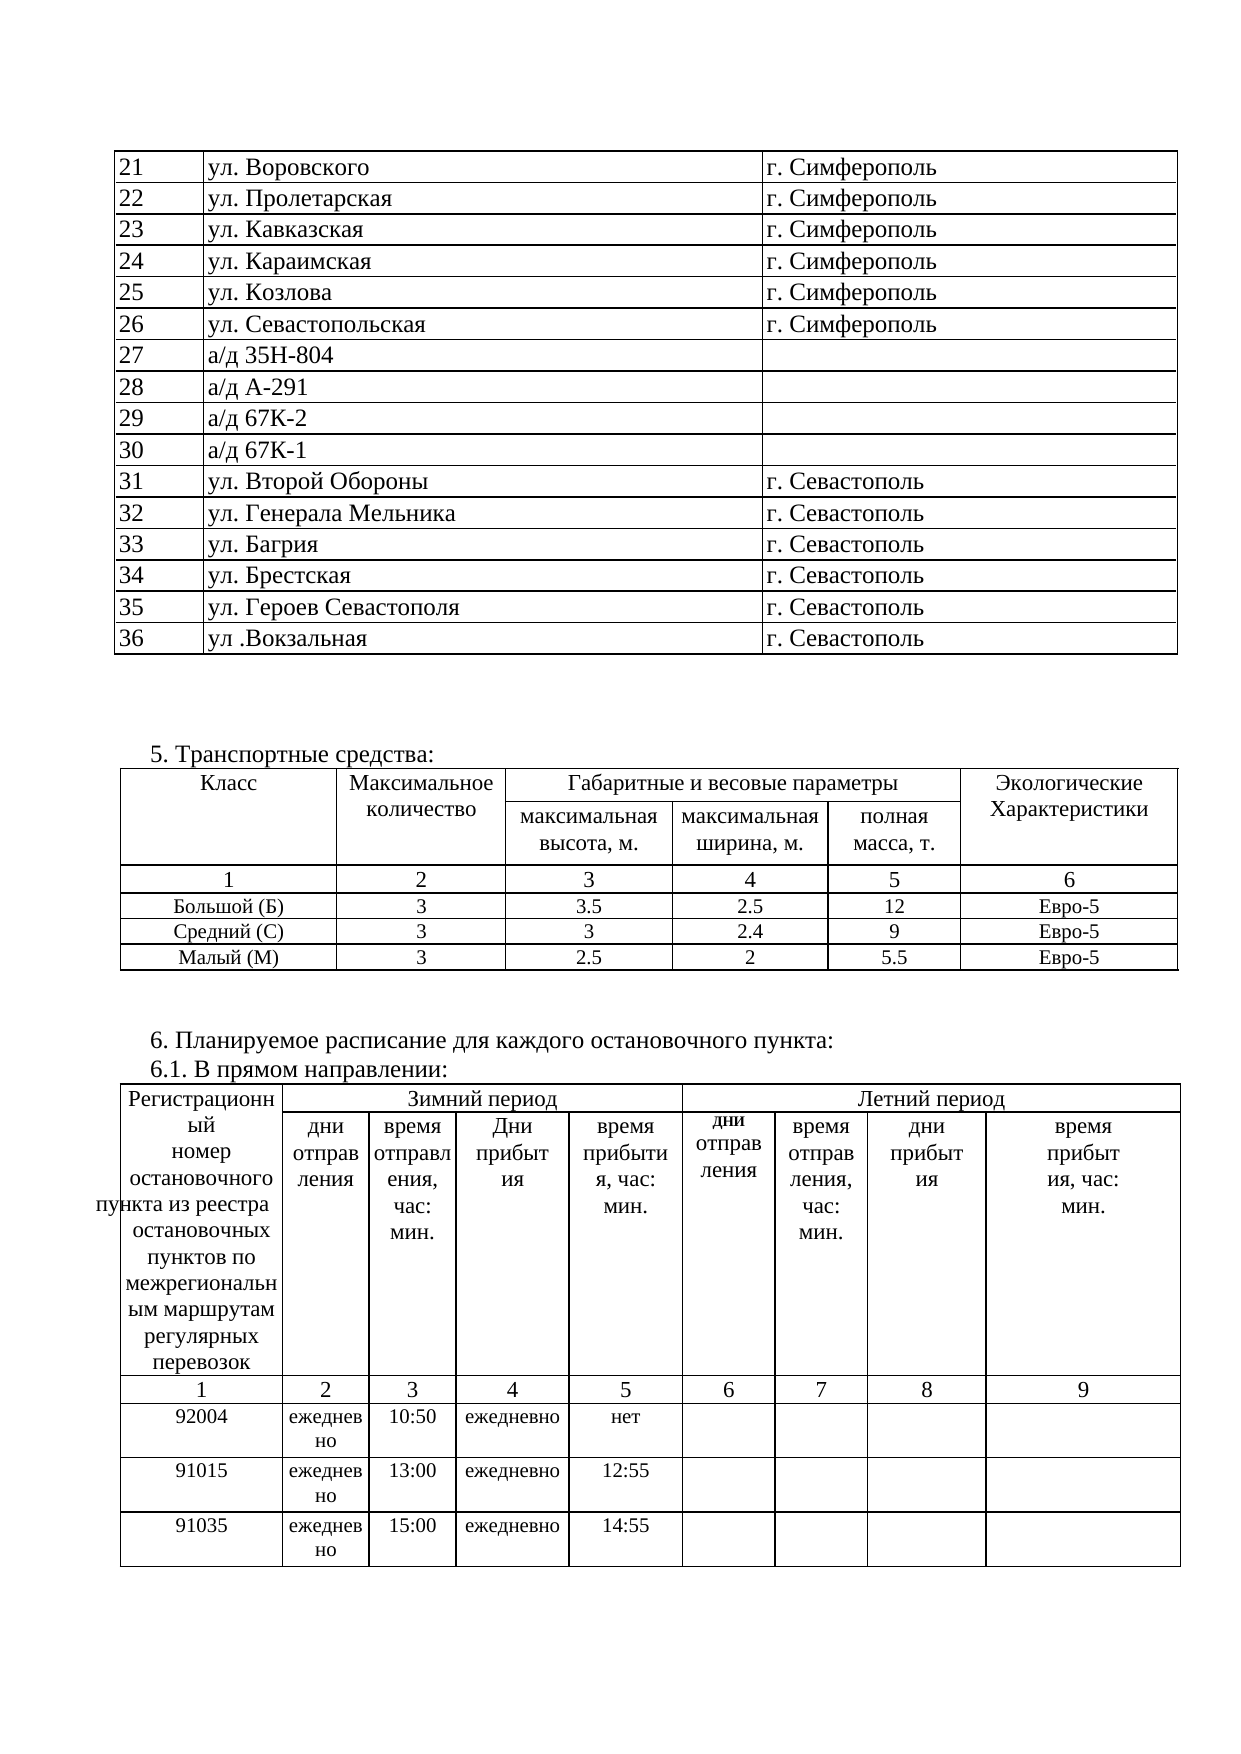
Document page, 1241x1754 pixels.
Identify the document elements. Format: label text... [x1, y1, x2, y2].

table_cell полная масса, т. [829, 802, 960, 864]
table_cell [683, 1404, 774, 1457]
table_cell [763, 339, 1177, 370]
table_cell ул. Воровского [204, 152, 762, 181]
table_cell 3 [506, 919, 672, 943]
table_cell 25 [115, 277, 203, 307]
table_cell 2 [337, 866, 505, 892]
table_cell нет [570, 1404, 682, 1457]
text 6.1. В прямом направлении: [150, 1054, 1090, 1083]
table_header Габаритные и весовые параметры [506, 769, 960, 801]
table_cell г. Симферополь [763, 152, 1177, 181]
table_cell 1 [121, 1376, 282, 1402]
table_cell 4 [457, 1376, 568, 1402]
table_cell ежедневно [457, 1513, 568, 1566]
table_cell дни отправ ления [283, 1113, 368, 1374]
table_cell 91015 [121, 1458, 282, 1511]
table_cell г. Севастополь [763, 559, 1177, 590]
table_cell ежедневно [457, 1458, 568, 1511]
table_cell г. Севастополь [763, 496, 1177, 527]
table_cell ул. Караимская [204, 246, 762, 276]
text 6. Планируемое расписание для каждого остановочного пункта: [150, 1026, 1090, 1054]
table_cell 10:50 [370, 1404, 455, 1457]
table_cell 3.5 [506, 894, 672, 918]
table_cell 35 [115, 591, 203, 622]
table_cell дни прибыт ия [868, 1113, 985, 1374]
table_cell 3 [337, 894, 505, 918]
table_cell 13:00 [370, 1458, 455, 1511]
table_cell время отправ ления, час: мин. [776, 1113, 867, 1374]
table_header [121, 1085, 282, 1374]
table_cell [763, 370, 1177, 402]
table_header Максимальное количество [337, 769, 505, 864]
table_cell 2.4 [673, 919, 827, 943]
table_cell 5 [570, 1376, 682, 1402]
table_cell 6 [961, 866, 1177, 892]
table_header Экологические Характеристики [961, 769, 1177, 864]
table_cell а/д А-291 [204, 372, 762, 402]
table_cell Дни прибыт ия [457, 1113, 568, 1374]
table_cell ежедневно [283, 1404, 368, 1457]
table_cell 9 [987, 1376, 1180, 1402]
table_cell 12 [829, 894, 960, 918]
table_cell 3 [337, 945, 505, 969]
table_cell 27 [115, 340, 203, 370]
table_cell 2.5 [673, 894, 827, 918]
table_cell [683, 1513, 774, 1566]
table_cell 2 [283, 1376, 368, 1402]
table_cell Большой (Б) [121, 894, 336, 918]
table_cell максимальная ширина, м. [673, 802, 827, 864]
table_cell [987, 1458, 1180, 1511]
table_cell 6 [683, 1376, 774, 1402]
table_cell 3 [370, 1376, 455, 1402]
table_cell 36 [115, 623, 203, 653]
table_cell 24 [115, 245, 203, 276]
table_cell 9 [829, 919, 960, 943]
table_cell ул. Генерала Мельника [204, 498, 762, 527]
table_cell ул. Козлова [204, 277, 762, 307]
table_cell 5.5 [829, 945, 960, 969]
table_cell 23 [115, 214, 203, 244]
table_cell Малый (М) [121, 945, 336, 969]
table_header Класс [121, 769, 336, 864]
table_cell 8 [868, 1376, 985, 1402]
table_cell ежедневно [457, 1404, 568, 1457]
table_cell 30 [115, 434, 203, 464]
table_cell 14:55 [570, 1513, 682, 1566]
table_cell 1 [121, 866, 336, 892]
table_cell 28 [115, 371, 203, 402]
table_cell 33 [115, 529, 203, 559]
table_cell 3 [337, 919, 505, 943]
table_cell [776, 1404, 867, 1457]
table_cell 31 [115, 466, 203, 496]
table_cell ежедневно [283, 1513, 368, 1566]
table_cell 2.5 [506, 945, 672, 969]
table_cell [683, 1458, 774, 1511]
table_cell г. Севастополь [763, 528, 1177, 559]
table_cell [868, 1513, 985, 1566]
table_cell 91035 [121, 1513, 282, 1566]
table_cell ул .Вокзальная [204, 623, 762, 653]
table_cell 7 [776, 1376, 867, 1402]
table_cell ул. Пролетарская [204, 183, 762, 213]
table_cell [987, 1404, 1180, 1457]
table_cell ул. Багрия [204, 529, 762, 559]
table_cell 29 [115, 403, 203, 433]
table_cell г. Симферополь [763, 181, 1177, 213]
table_cell ул. Севастопольская [204, 309, 762, 339]
table_cell Евро-5 [961, 894, 1177, 918]
table_cell время отправл ения, час: мин. [370, 1113, 455, 1374]
table_cell г. Симферополь [763, 213, 1177, 244]
table_cell [868, 1458, 985, 1511]
table_cell 92004 [121, 1404, 282, 1457]
table_cell а/д 67К-1 [204, 435, 762, 464]
table_cell Евро-5 [961, 919, 1177, 943]
table_cell время прибыт ия, час: мин. [987, 1113, 1180, 1374]
table_cell ул. Героев Севастополя [204, 592, 762, 622]
table_cell г. Севастополь [763, 590, 1177, 622]
table_header Зимний период [283, 1085, 682, 1111]
table_cell 15:00 [370, 1513, 455, 1566]
table_cell 32 [115, 497, 203, 527]
table_cell 12:55 [570, 1458, 682, 1511]
table_cell а/д 67К-2 [204, 403, 762, 433]
table_cell ул. Кавказская [204, 215, 762, 244]
table_cell Средний (С) [121, 919, 336, 943]
table_cell [776, 1513, 867, 1566]
text 5. Транспортные средства: [150, 739, 1090, 767]
table_cell 4 [673, 866, 827, 892]
table_cell [776, 1458, 867, 1511]
table_cell г. Симферополь [763, 276, 1177, 307]
table_cell г. Симферополь [763, 244, 1177, 276]
table_cell ежедневно [283, 1458, 368, 1511]
table_cell 3 [506, 866, 672, 892]
table_cell г. Симферополь [763, 307, 1177, 339]
table_cell 2 [673, 945, 827, 969]
table_cell г. Севастополь [763, 465, 1177, 496]
table_header Летний период [683, 1085, 1180, 1111]
table_cell [763, 433, 1177, 464]
table_cell 22 [115, 183, 203, 213]
table_cell 34 [115, 560, 203, 590]
table_cell [868, 1404, 985, 1457]
table_cell [987, 1513, 1180, 1566]
table_cell ул. Второй Обороны [204, 466, 762, 496]
table_cell 26 [115, 308, 203, 339]
table_cell ДНИ отправ ления [683, 1113, 774, 1374]
table_cell Евро-5 [961, 945, 1177, 969]
table_cell а/д 35Н-804 [204, 340, 762, 370]
table_cell 21 [115, 152, 203, 181]
table_cell ул. Брестская [204, 561, 762, 590]
table_cell г. Севастополь [763, 622, 1177, 653]
table_cell 5 [829, 866, 960, 892]
table_cell время прибыти я, час: мин. [570, 1113, 682, 1374]
table_cell [763, 402, 1177, 433]
table_cell максимальная высота, м. [506, 802, 672, 864]
